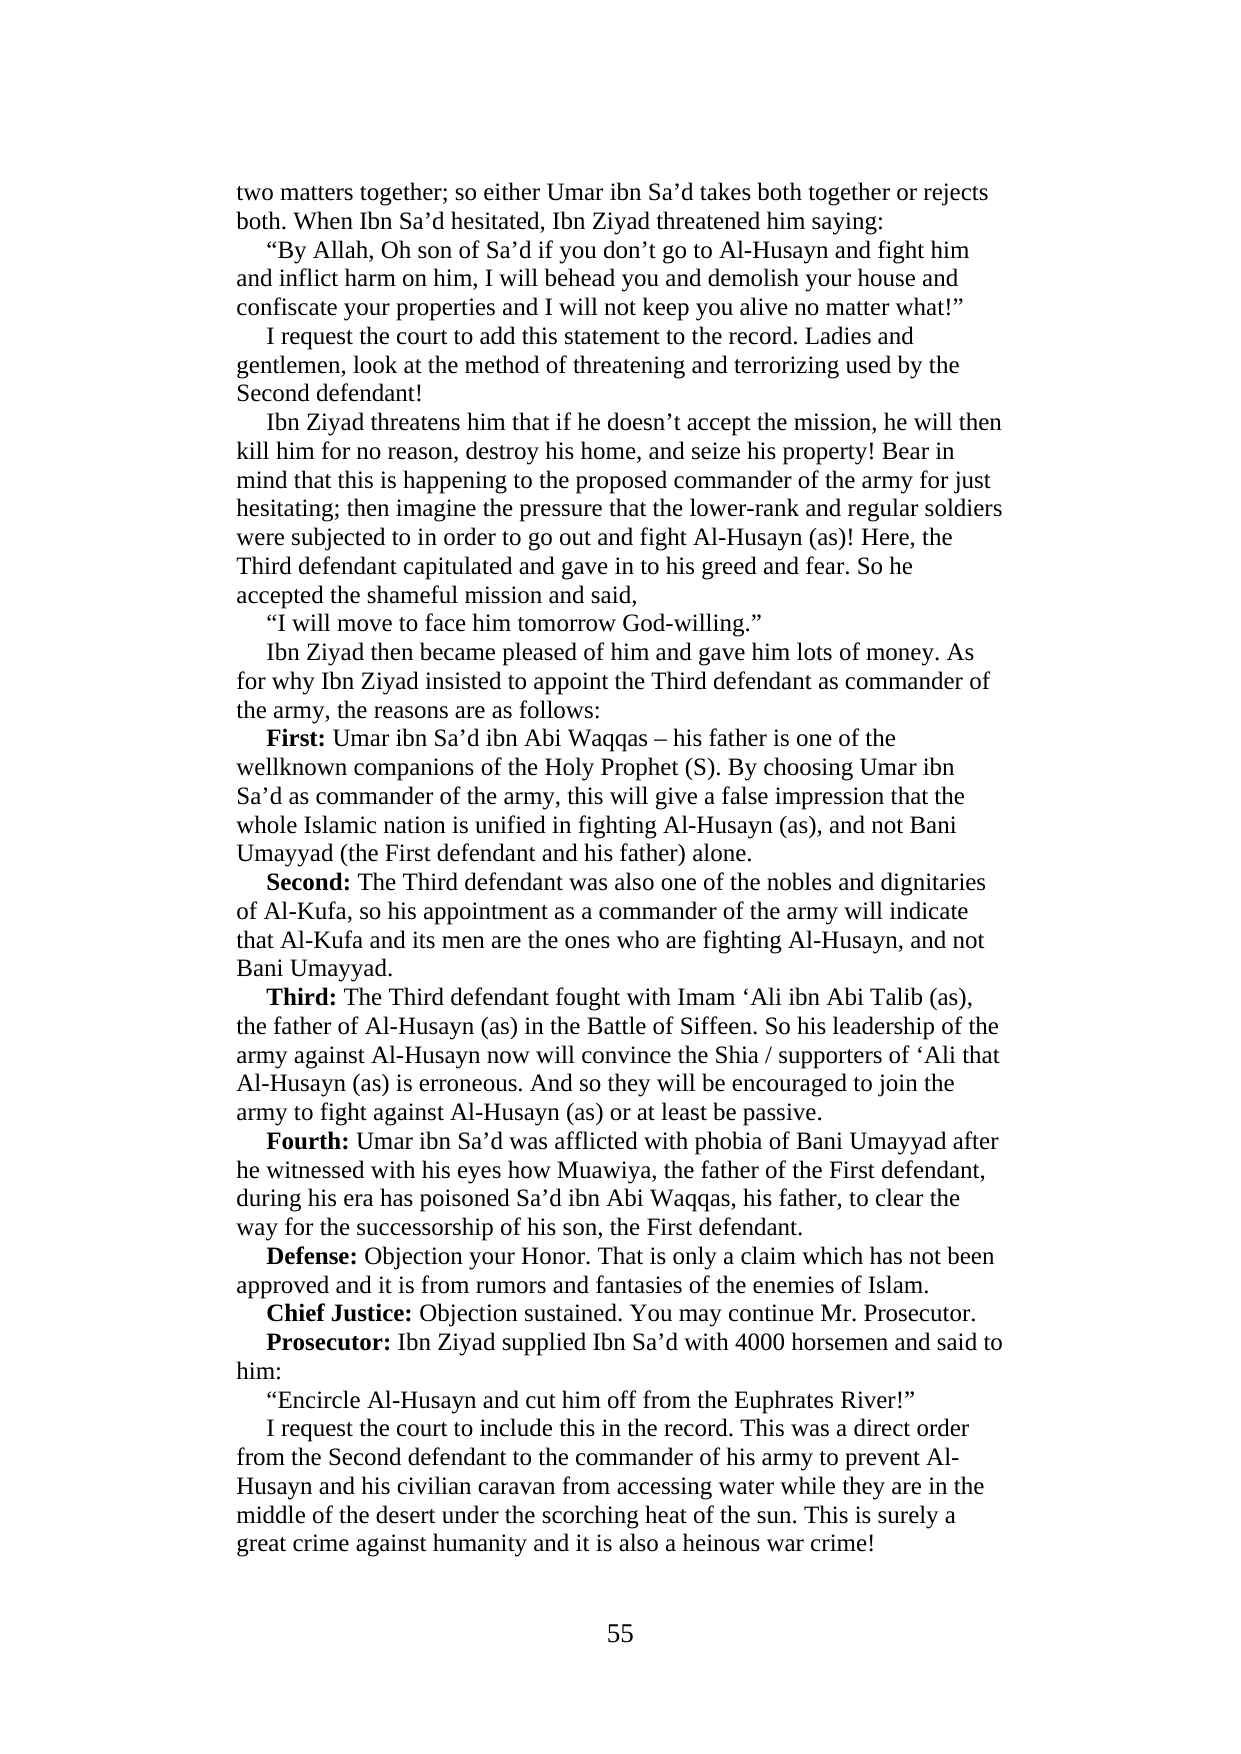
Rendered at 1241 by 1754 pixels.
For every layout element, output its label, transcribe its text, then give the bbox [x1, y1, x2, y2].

text I request the court to include this in the record. This was a direct order from the Second defendant to the commander of his army to prevent Al-Husayn and his civilian caravan from accessing water while they are in the middle of the desert under the scorching heat of the sun. This is surely a great crime against humanity and it is also a heinous war crime! [236, 1413, 1004, 1557]
text Third: The Third defendant fought with Imam ‘Ali ibn Abi Talib (as), the father of Al-Husayn (as) in the Battle of Siffeen. So his leadership of the army against Al-Husayn now will convince the Shia / supporters of ‘Ali that Al-Husayn (as) is erroneous. And so they will be encouraged to join the army to fight against Al-Husayn (as) or at least be passive. [236, 982, 1004, 1126]
text Ibn Ziyad then became pleased of him and gave him lots of money. As for why Ibn Ziyad insisted to appoint the Third defendant as commander of the army, the reasons are as follows: [236, 637, 1004, 723]
text Defense: Objection your Honor. That is only a claim which has not been approved and it is from rumors and fantasies of the enemies of Islam. [236, 1241, 1004, 1298]
text Chief Justice: Objection sustained. You may continue Mr. Prosecutor. [236, 1298, 1004, 1327]
text First: Umar ibn Sa’d ibn Abi Waqqas – his father is one of the wellknown companions of the Holy Prophet (S). By choosing Umar ibn Sa’d as commander of the army, this will give a false impression that the whole Islamic nation is unified in fighting Al-Husayn (as), and not Bani Umayyad (the First defendant and his father) alone. [236, 723, 1004, 867]
text “Encircle Al-Husayn and cut him off from the Euphrates River!” [236, 1385, 1004, 1413]
text Fourth: Umar ibn Sa’d was afflicted with phobia of Bani Umayyad after he witnessed with his eyes how Muawiya, the father of the First defendant, during his era has poisoned Sa’d ibn Abi Waqqas, his father, to clear the way for the successorship of his son, the First defendant. [236, 1126, 1004, 1241]
text I request the court to add this statement to the record. Ladies and gentlemen, look at the method of threatening and terrorizing used by the Second defendant! [236, 321, 1004, 407]
text two matters together; so either Umar ibn Sa’d takes both together or rejects both. When Ibn Sa’d hesitated, Ibn Ziyad threatened him saying: [236, 177, 1004, 235]
text “By Allah, Oh son of Sa’d if you don’t go to Al-Husayn and fight him and inflict harm on him, I will behead you and demolish your house and confiscate your properties and I will not keep you alive no matter what!” [236, 235, 1004, 321]
text “I will move to face him tomorrow God-willing.” [236, 608, 1004, 637]
text Ibn Ziyad threatens him that if he doesn’t accept the mission, he will then kill him for no reason, destroy his home, and seize his property! Bear in mind that this is happening to the proposed commander of the army for just hesitating; then imagine the pressure that the lower-rank and regular soldiers were subjected to in order to go out and fight Al-Husayn (as)! Here, the Third defendant capitulated and gave in to his greed and fear. So he accepted the shameful mission and said, [236, 407, 1004, 608]
text Prosecutor: Ibn Ziyad supplied Ibn Sa’d with 4000 horsemen and said to him: [236, 1327, 1004, 1385]
text Second: The Third defendant was also one of the nobles and dignitaries of Al-Kufa, so his appointment as a commander of the army will indicate that Al-Kufa and its men are the ones who are fighting Al-Husayn, and not Bani Umayyad. [236, 867, 1004, 982]
